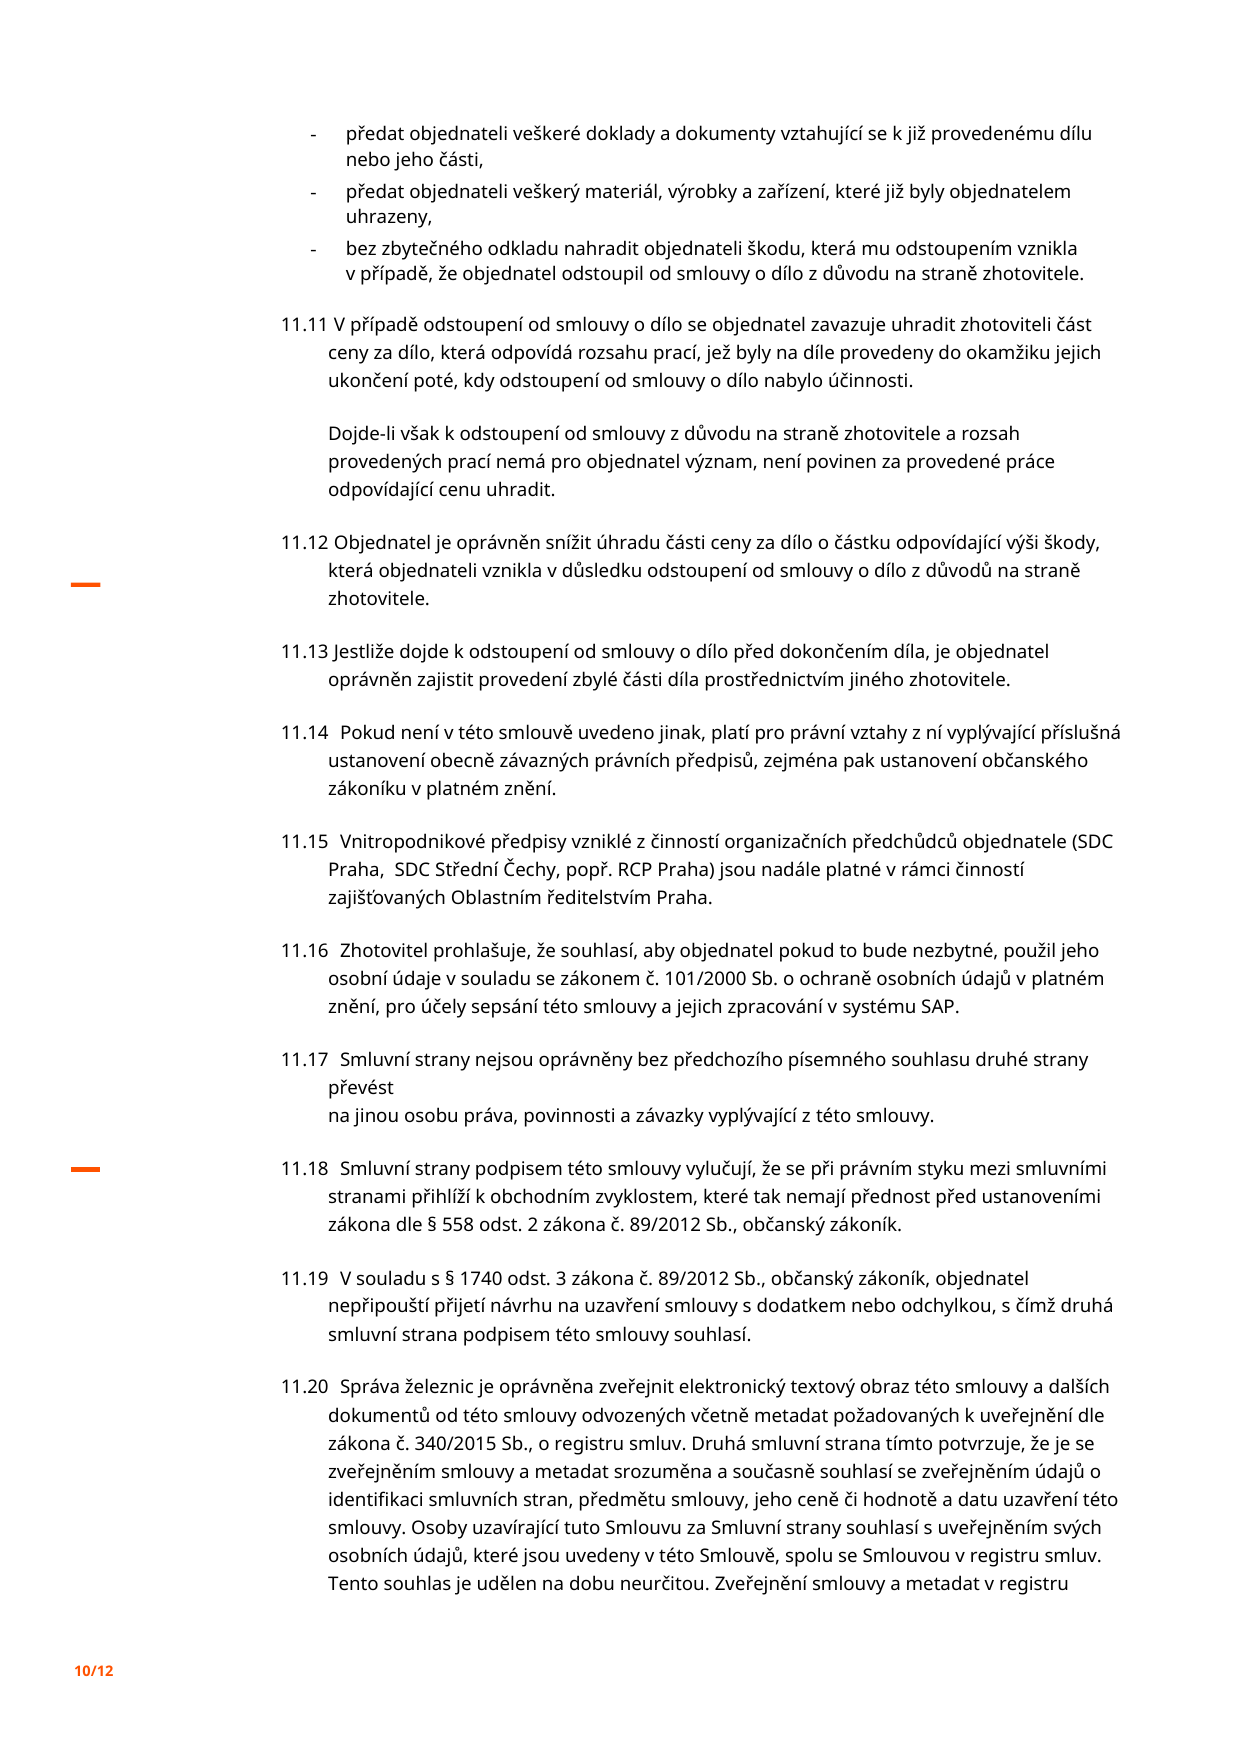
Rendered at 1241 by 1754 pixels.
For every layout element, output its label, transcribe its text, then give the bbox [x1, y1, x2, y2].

list Objednatel je oprávněn snížit úhradu části ceny za dílo o částku odpovídající výši škody, která objednateli vznikla v důsledku odstoupení od smlouvy o dílo z důvodů na straně zhotovitele. [281, 529, 1122, 611]
list V souladu s § 1740 odst. 3 zákona č. 89/2012 Sb., občanský zákoník, objednatel nepřipouští přijetí návrhu na uzavření smlouvy s dodatkem nebo odchylkou, s čímž druhá smluvní strana podpisem této smlouvy souhlasí. [281, 1265, 1122, 1346]
list V případě odstoupení od smlouvy o dílo se objednatel zavazuje uhradit zhotoviteli část ceny za dílo, která odpovídá rozsahu prací, jež byly na díle provedeny do okamžiku jejich ukončení poté, kdy odstoupení od smlouvy o dílo nabylo účinnosti. [281, 311, 1122, 393]
list Zhotovitel prohlašuje, že souhlasí, aby objednatel pokud to bude nezbytné, použil jeho osobní údaje v souladu se zákonem č. 101/2000 Sb. o ochraně osobních údajů v platném znění, pro účely sepsání této smlouvy a jejich zpracování v systému SAP. [281, 938, 1122, 1019]
list předat objednateli veškeré doklady a dokumenty vztahující se k již provedenému dílu nebo jeho části, [310, 121, 1122, 172]
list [281, 1374, 1122, 1596]
list Vnitropodnikové předpisy vzniklé z činností organizačních předchůdců objednatele (SDC Praha, SDC Střední Čechy, popř. RCP Praha) jsou nadále platné v rámci činností zajišťovaných Oblastním ředitelstvím Praha. [281, 828, 1122, 910]
list Smluvní strany nejsou oprávněny bez předchozího písemného souhlasu druhé strany převést na jinou osobu práva, povinnosti a závazky vyplývající z této smlouvy. [281, 1047, 1122, 1128]
list Jestliže dojde k odstoupení od smlouvy o dílo před dokončením díla, je objednatel oprávněn zajistit provedení zbylé části díla prostřednictvím jiného zhotovitele. [281, 638, 1122, 692]
list Smluvní strany podpisem této smlouvy vylučují, že se při právním styku mezi smluvními stranami přihlíží k obchodním zvyklostem, které tak nemají přednost před ustanoveními zákona dle § 558 odst. 2 zákona č. 89/2012 Sb., občanský zákoník. [281, 1156, 1122, 1237]
list bez zbytečného odkladu nahradit objednateli škodu, která mu odstoupením vznikla v případě, že objednatel odstoupil od smlouvy o dílo z důvodu na straně zhotovitele. [310, 235, 1122, 286]
list Pokud není v této smlouvě uvedeno jinak, platí pro právní vztahy z ní vyplývající příslušná ustanovení obecně závazných právních předpisů, zejména pak ustanovení občanského zákoníku v platném znění. [281, 719, 1122, 801]
list předat objednateli veškerý materiál, výrobky a zařízení, které již byly objednatelem uhrazeny, [310, 178, 1122, 229]
text Dojde-li však k odstoupení od smlouvy z důvodu na straně zhotovitele a rozsah provedených prací nemá pro objednatel význam, není povinen za provedené práce odpovídající cenu uhradit. [328, 420, 1122, 502]
